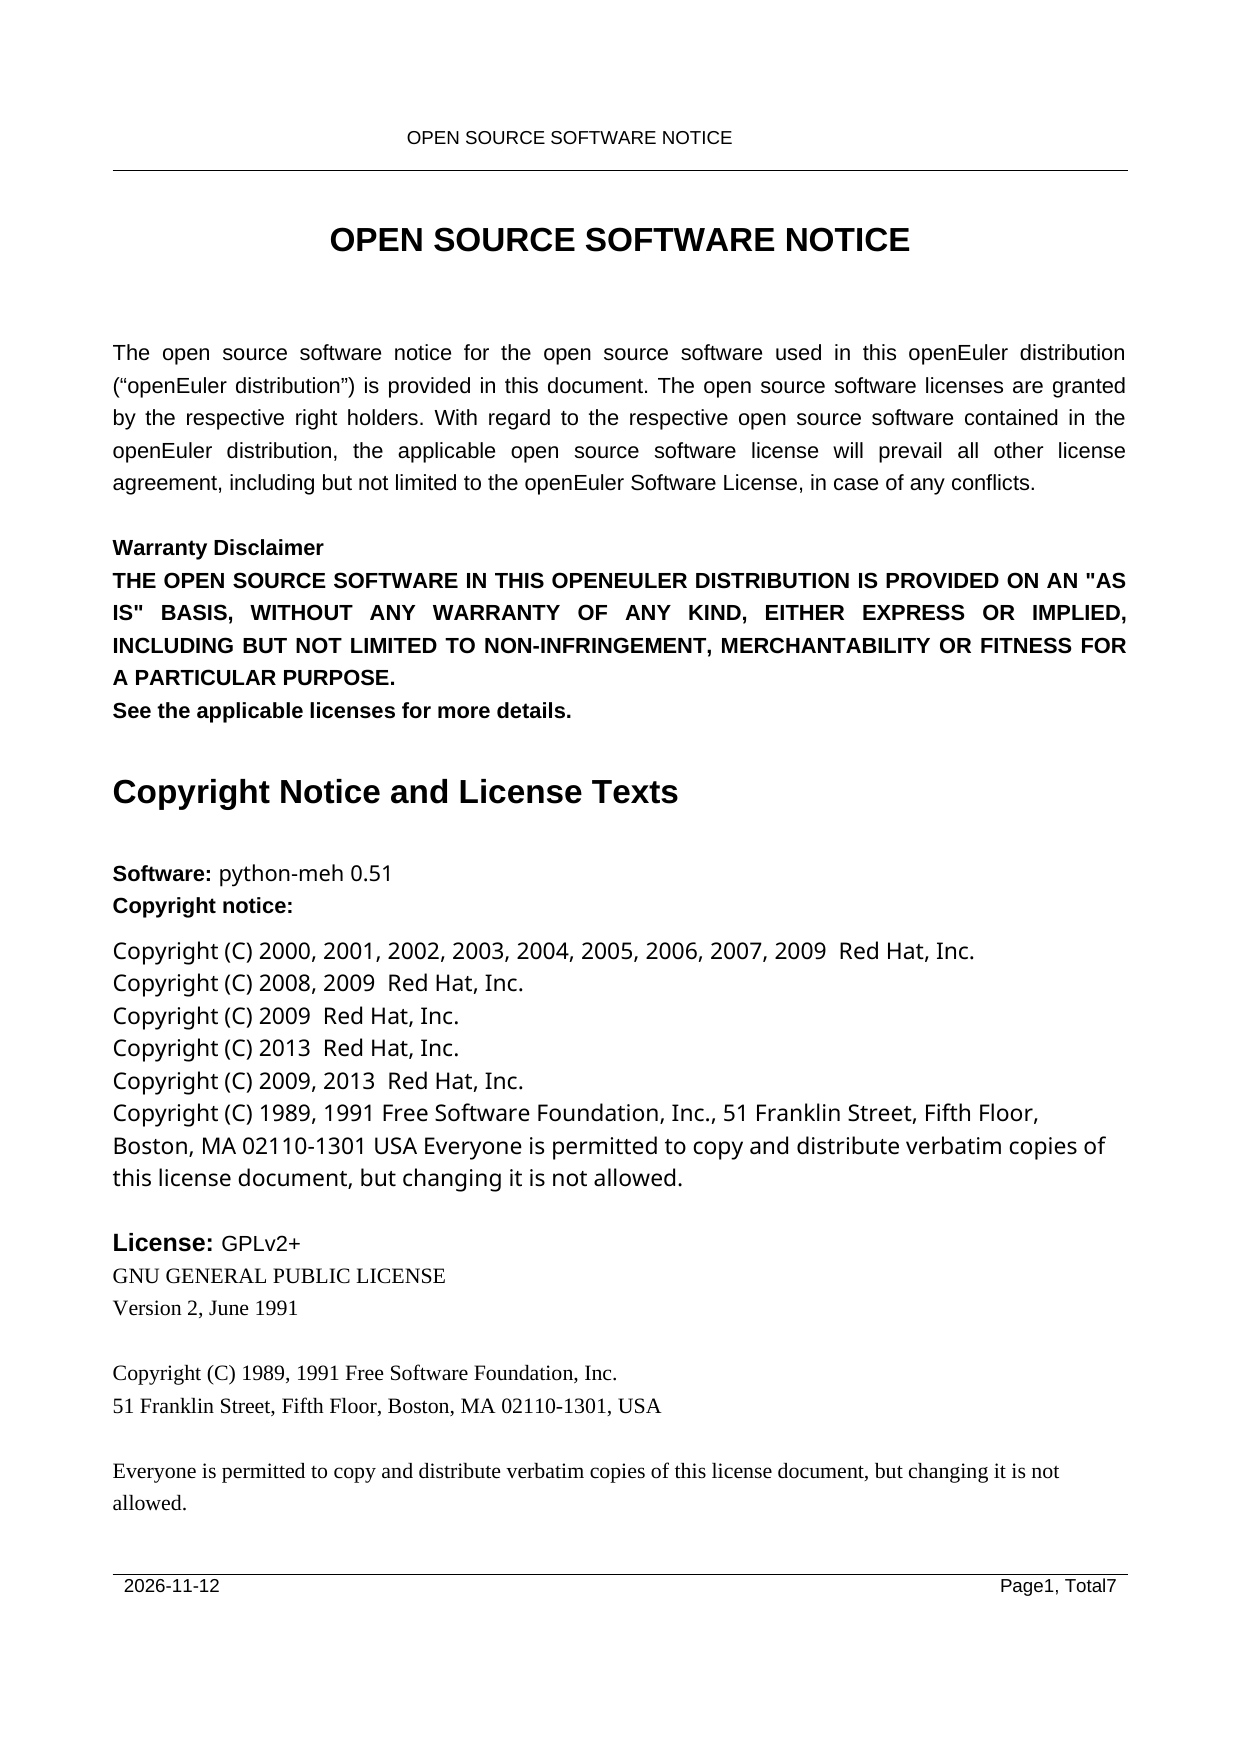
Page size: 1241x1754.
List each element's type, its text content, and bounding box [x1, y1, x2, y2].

text The open source software notice for the open source software used in this openEuler distribution (“openEuler distribution”) is provided in this document. The open source software licenses are granted by the respective right holders. With regard to the respective open source software contained in the openEuler distribution, the applicable open source software license will prevail all other license agreement, including but not limited to the openEuler Software License, in case of any conflicts. [112, 336, 1128, 499]
text Warranty Disclaimer [112, 531, 1128, 564]
title Software: python-meh 0.51 [112, 856, 1128, 889]
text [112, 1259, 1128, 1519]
text Copyright Notice and License Texts [112, 759, 1128, 824]
text THE OPEN SOURCE SOFTWARE IN THIS OPENEULER DISTRIBUTION IS PROVIDED ON AN "AS IS" BASIS, WITHOUT ANY WARRANTY OF ANY KIND, EITHER EXPRESS OR IMPLIED, INCLUDING BUT NOT LIMITED TO NON-INFRINGEMENT, MERCHANTABILITY OR FITNESS FOR A PARTICULAR PURPOSE. See the applicable licenses for more details. [112, 564, 1128, 726]
text Copyright notice: [112, 889, 1128, 921]
text License: GPLv2+ [112, 1226, 1128, 1259]
text OPEN SOURCE SOFTWARE NOTICE [112, 206, 1128, 271]
text Copyright (C) 2000, 2001, 2002, 2003, 2004, 2005, 2006, 2007, 2009 Red Hat, Inc. Copyright (C) 2008, 2009 Red Hat, Inc. Copyright (C) 2009 Red Hat, Inc. Copyright (C) 2013 Red Hat, Inc. Copyright (C) 2009, 2013 Red Hat, Inc. Copyright (C) 1989, 1991 Free Software Foundation, Inc., 51 Franklin Street, Fifth Floor, Boston, MA 02110-1301 USA Everyone is permitted to copy and distribute verbatim copies of this license document, but changing it is not allowed. [112, 934, 1128, 1226]
